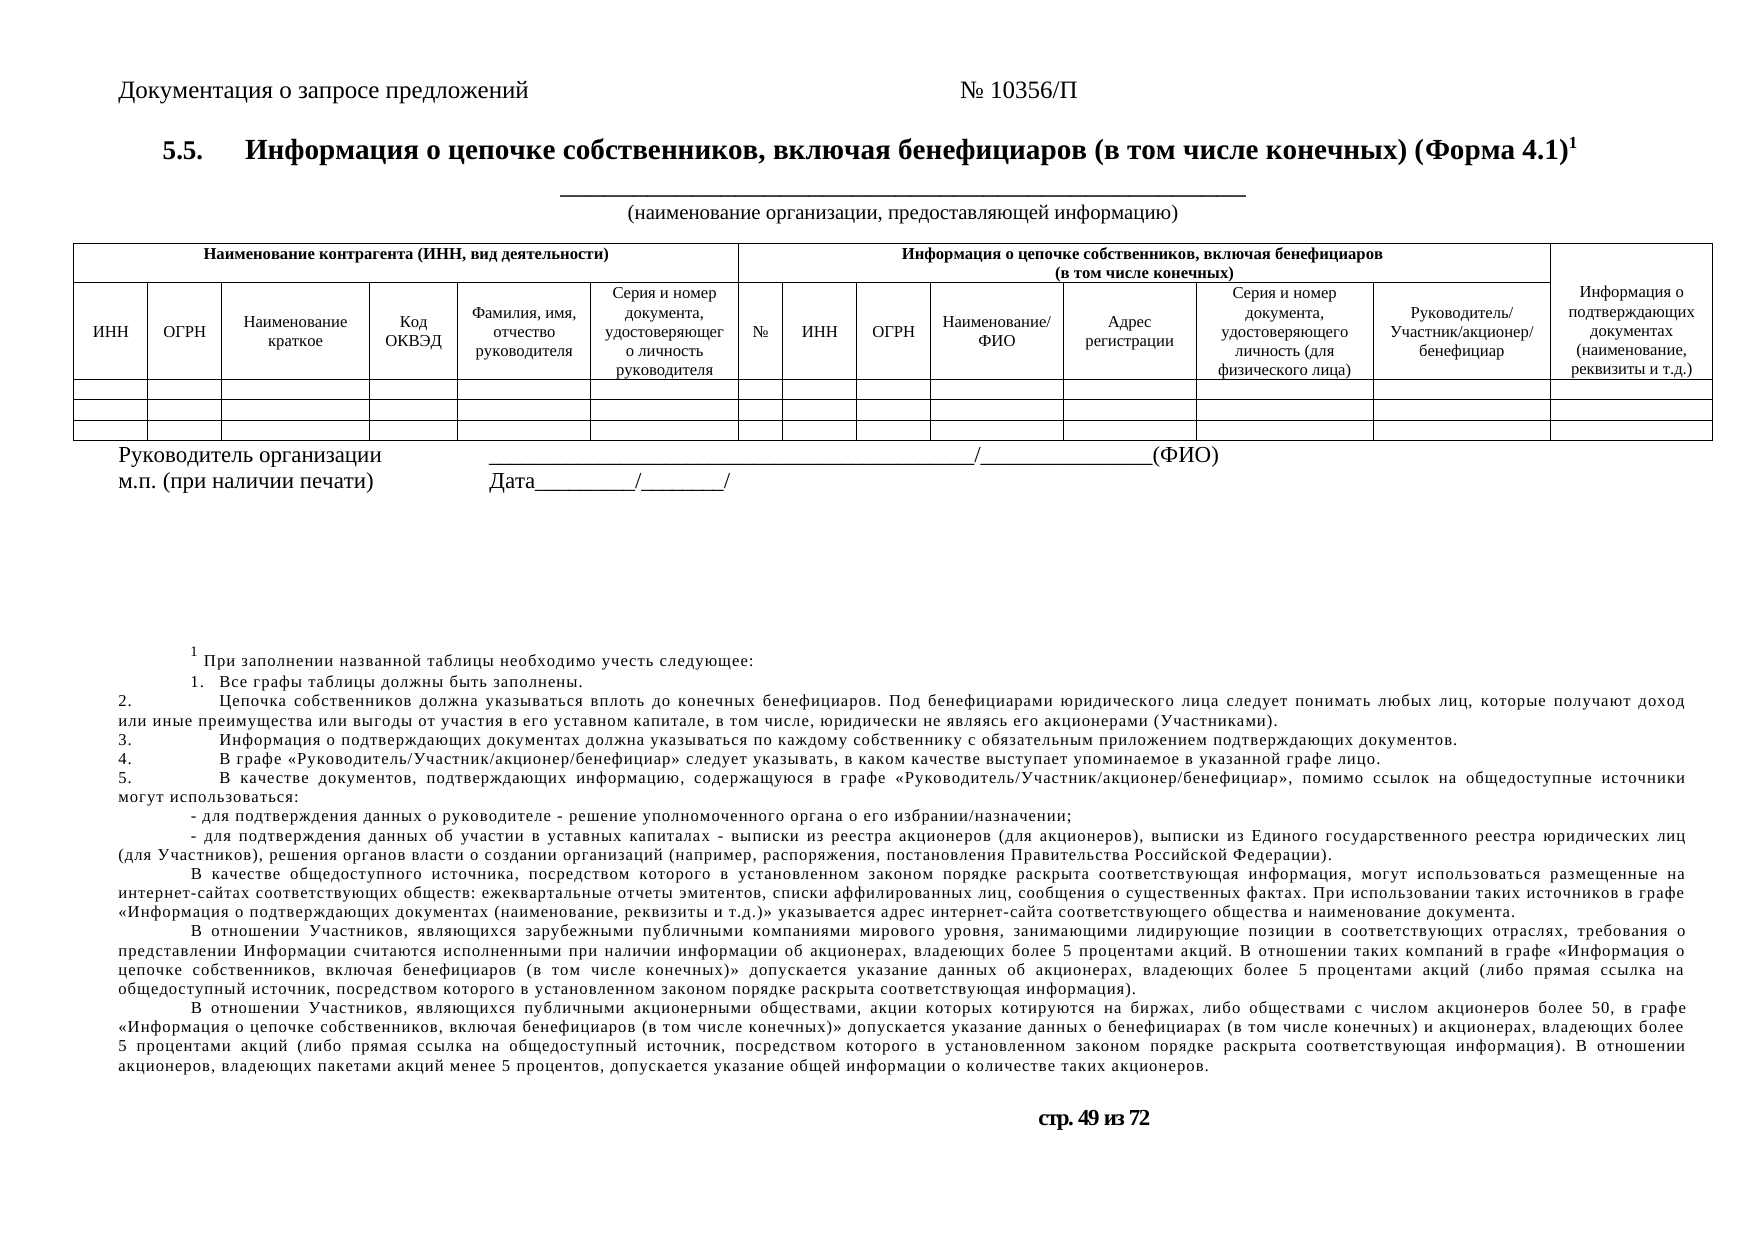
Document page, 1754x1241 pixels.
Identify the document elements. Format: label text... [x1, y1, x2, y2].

table_cell [931, 421, 1063, 440]
table_cell [739, 421, 782, 440]
table_cell [1551, 400, 1712, 419]
table_cell [148, 400, 221, 419]
table_cell ИНН [74, 283, 147, 379]
table_cell [222, 421, 369, 440]
table_cell [74, 400, 147, 419]
table_cell ОГРН [148, 283, 221, 379]
table_cell Руководитель/ Участник/акционер/ бенефициар [1374, 283, 1550, 379]
table_cell [739, 400, 782, 419]
table_cell [591, 380, 738, 399]
table_cell [739, 380, 782, 399]
text (наименование организации, предоставляющей информацию) [118, 199, 1687, 224]
table_cell Наименование краткое [222, 283, 369, 379]
table_cell [458, 421, 590, 440]
table_cell Серия и номер документа, удостоверяющего личность (для физического лица) [1197, 283, 1373, 379]
table_cell [1197, 380, 1373, 399]
text м.п. (при наличии печати) Дата / / [118, 467, 1687, 493]
table_cell [591, 421, 738, 440]
table_cell Фамилия, имя, отчество руководителя [458, 283, 590, 379]
table_cell [1374, 380, 1550, 399]
table_cell Код ОКВЭД [370, 283, 457, 379]
table_cell [1551, 421, 1712, 440]
table_cell [857, 400, 930, 419]
table_cell [857, 421, 930, 440]
table_cell [74, 421, 147, 440]
table_cell [1551, 380, 1712, 399]
table_cell [458, 400, 590, 419]
table_cell [1064, 421, 1196, 440]
table_cell [370, 380, 457, 399]
table_cell ОГРН [857, 283, 930, 379]
table_cell [148, 380, 221, 399]
table_cell [1374, 421, 1550, 440]
table_cell [222, 400, 369, 419]
table_cell [370, 421, 457, 440]
table_cell [1197, 400, 1373, 419]
table_cell [591, 400, 738, 419]
table_cell [783, 380, 856, 399]
table_cell ИНН [783, 283, 856, 379]
table_cell [1374, 400, 1550, 419]
table_cell [931, 400, 1063, 419]
table_cell [74, 380, 147, 399]
table_header Информация о подтверждающих документах (наименование, реквизиты и т.д.) [1551, 244, 1712, 379]
table_cell [1064, 400, 1196, 419]
table_cell [783, 421, 856, 440]
table_cell Серия и номер документа, удостоверяющего личность руководителя [591, 283, 738, 379]
text Руководитель организации /_______________(ФИО) [118, 441, 1687, 467]
table_cell [370, 400, 457, 419]
table_header Информация о цепочке собственников, включая бенефициаров (в том числе конечных) [739, 244, 1550, 282]
table_cell Наименование/ФИО [931, 283, 1063, 379]
table_cell [148, 421, 221, 440]
text Информация о цепочке собственников, включая бенефициаров (в том числе конечных) (Форма 4.1) [162, 132, 1687, 166]
text _______________________________________________ [118, 166, 1687, 199]
table_cell [1064, 380, 1196, 399]
table_cell [1197, 421, 1373, 440]
table_cell № [739, 283, 782, 379]
table_cell Адрес регистрации [1064, 283, 1196, 379]
table_cell [222, 380, 369, 399]
table_cell [458, 380, 590, 399]
table_cell [783, 400, 856, 419]
table_header Наименование контрагента (ИНН, вид деятельности) [74, 244, 738, 282]
table_cell [857, 380, 930, 399]
table_cell [931, 380, 1063, 399]
